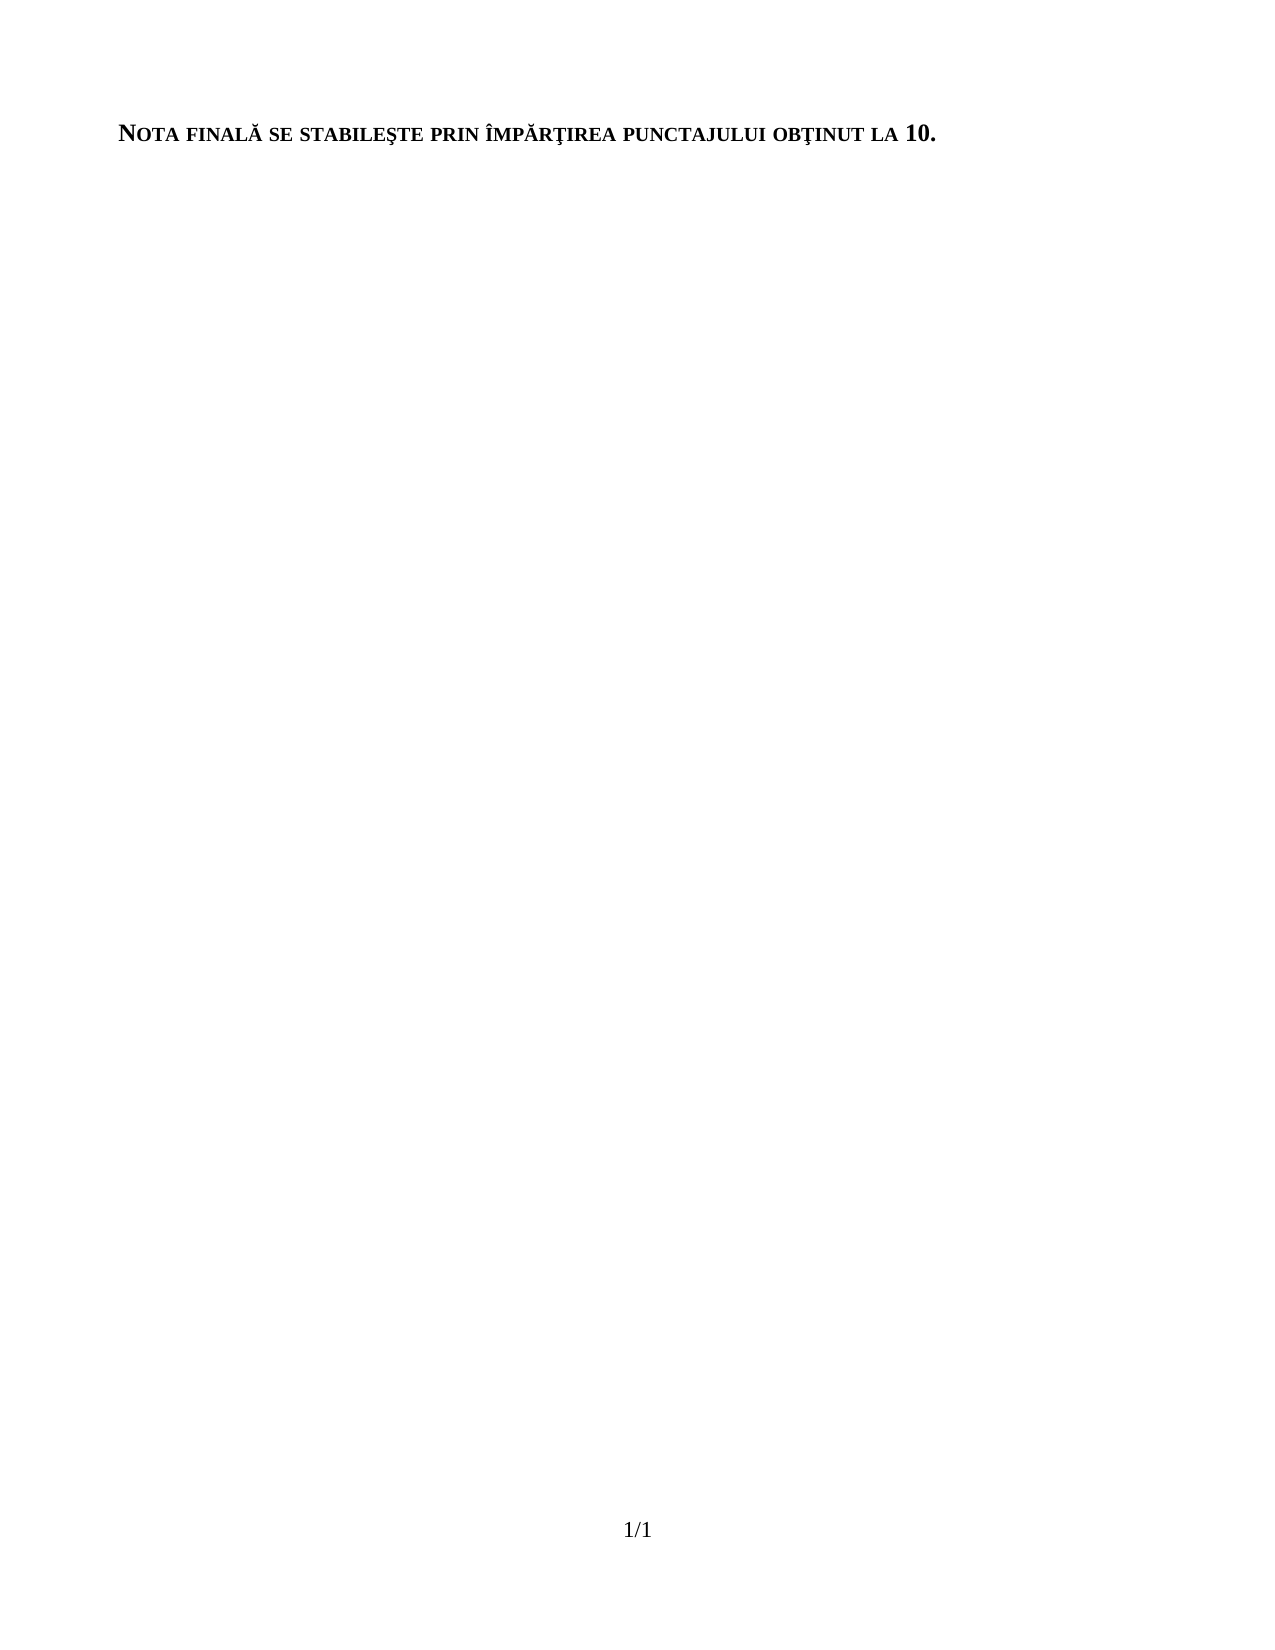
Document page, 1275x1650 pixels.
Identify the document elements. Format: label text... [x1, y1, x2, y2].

text Nota finală se stabileşte prin împărţirea punctajului obţinut la 10. [118, 118, 1157, 147]
